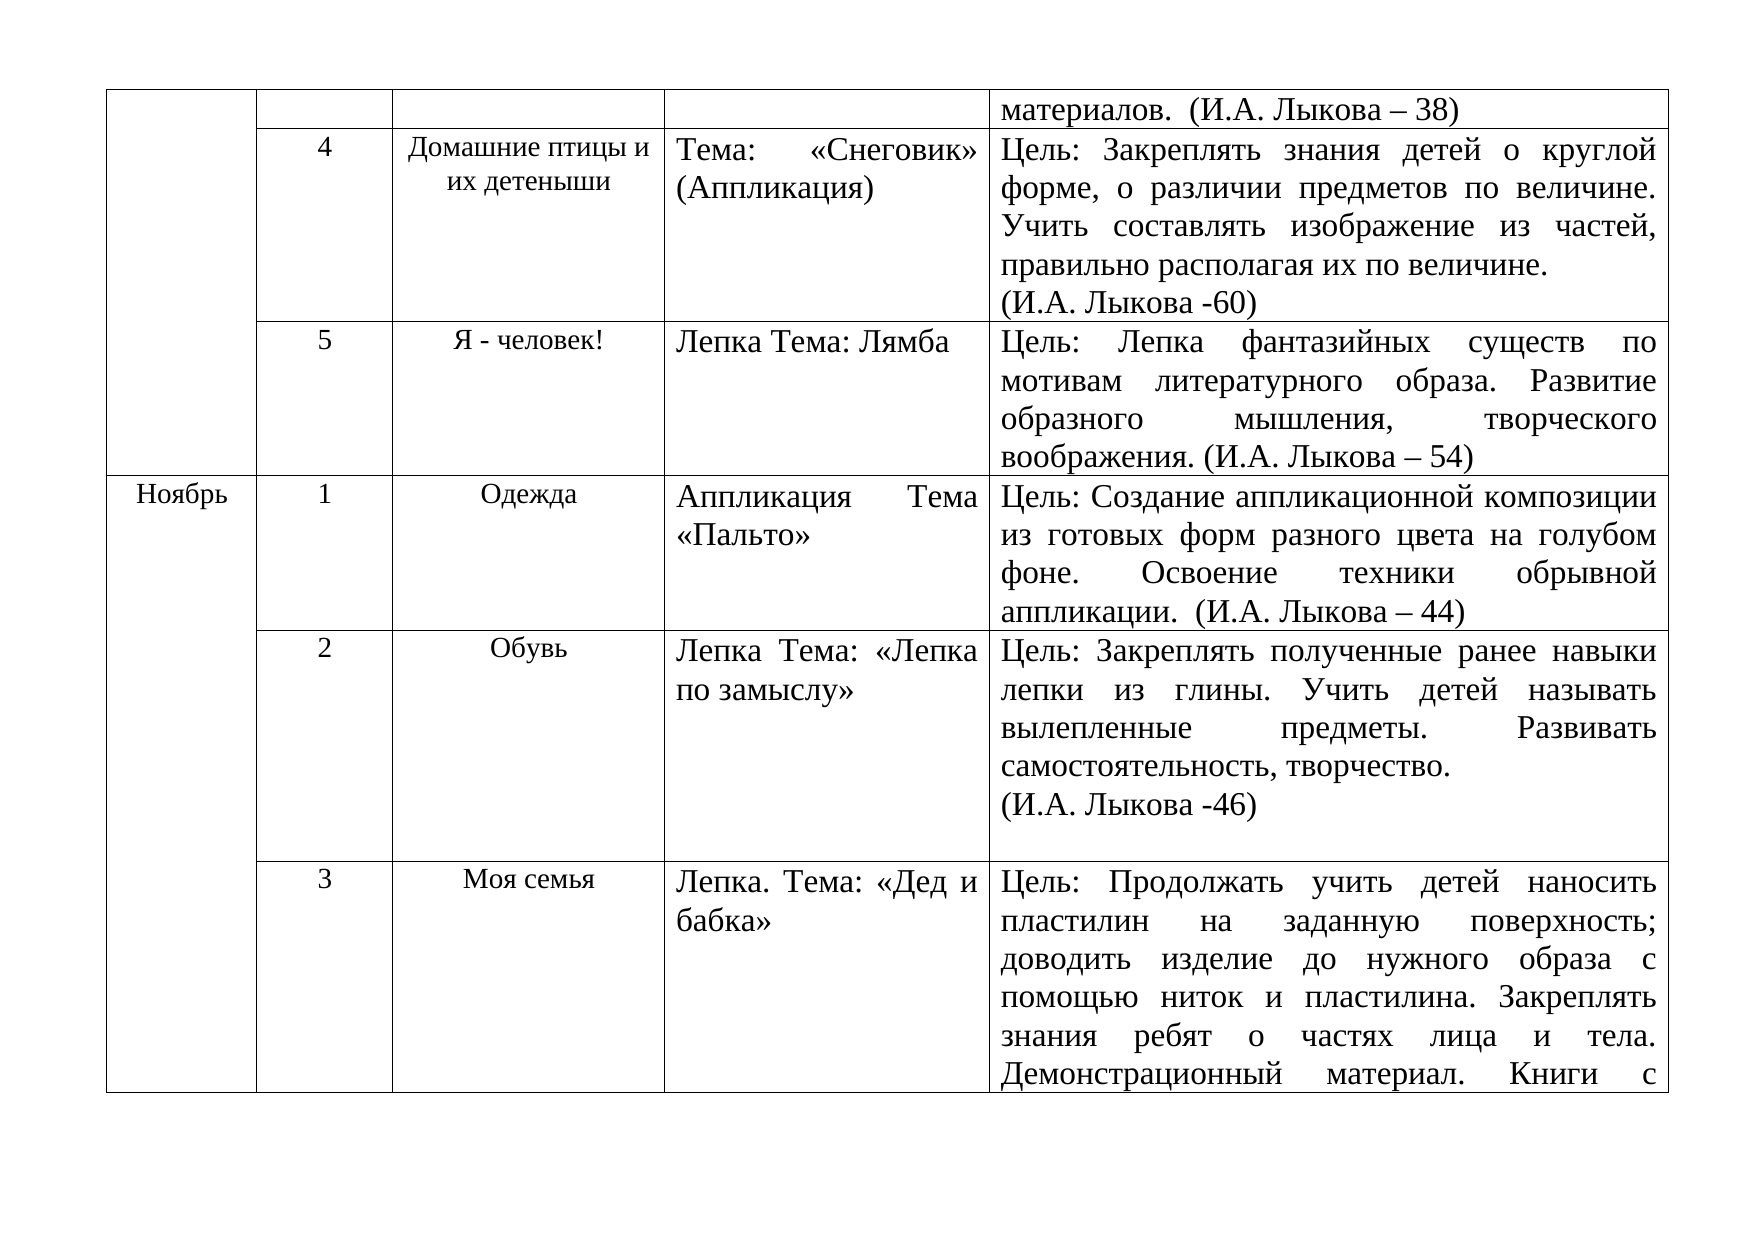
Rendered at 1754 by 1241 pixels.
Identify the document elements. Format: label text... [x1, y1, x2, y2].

table_cell Цель: Создание аппликационной композиции из готовых форм разного цвета на голубом фоне. Освоение техники обрывной аппликации. (И.А. Лыкова – 44) [990, 476, 1668, 629]
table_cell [665, 862, 989, 1092]
table_cell 2 [257, 631, 392, 861]
table_cell Домашние птицы и их детеныши [393, 129, 664, 321]
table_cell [990, 862, 1668, 1092]
table_cell Лепка Тема: Лямба [665, 322, 989, 475]
table_cell 5 [257, 322, 392, 475]
table_cell Лепка Тема: «Лепка по замыслу» [665, 631, 989, 861]
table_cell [665, 90, 989, 128]
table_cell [393, 90, 664, 128]
table_cell Цель: Закреплять полученные ранее навыки лепки из глины. Учить детей называть вылепленные предметы. Развивать самостоятельность, творчество. (И.А. Лыкова -46) [990, 631, 1668, 861]
table_cell 4 [257, 129, 392, 321]
table_cell 1 [257, 476, 392, 629]
table_cell Обувь [393, 631, 664, 861]
table_cell Тема: «Снеговик» (Аппликация) [665, 129, 989, 321]
table_cell 3 [257, 862, 392, 1092]
table_cell Ноябрь [107, 476, 256, 1092]
table_cell Одежда [393, 476, 664, 629]
table_cell Аппликация Тема «Пальто» [665, 476, 989, 629]
table_cell Цель: Закреплять знания детей о круглой форме, о различии предметов по величине. Учить составлять изображение из частей, правильно располагая их по величине. (И.А. Лыкова -60) [990, 129, 1668, 321]
table_cell Цель: Лепка фантазийных существ по мотивам литературного образа. Развитие образного мышления, творческого воображения. (И.А. Лыкова – 54) [990, 322, 1668, 475]
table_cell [990, 90, 1668, 128]
table_cell 3 [257, 90, 392, 128]
table_cell Моя семья [393, 862, 664, 1092]
table_cell Я - человек! [393, 322, 664, 475]
